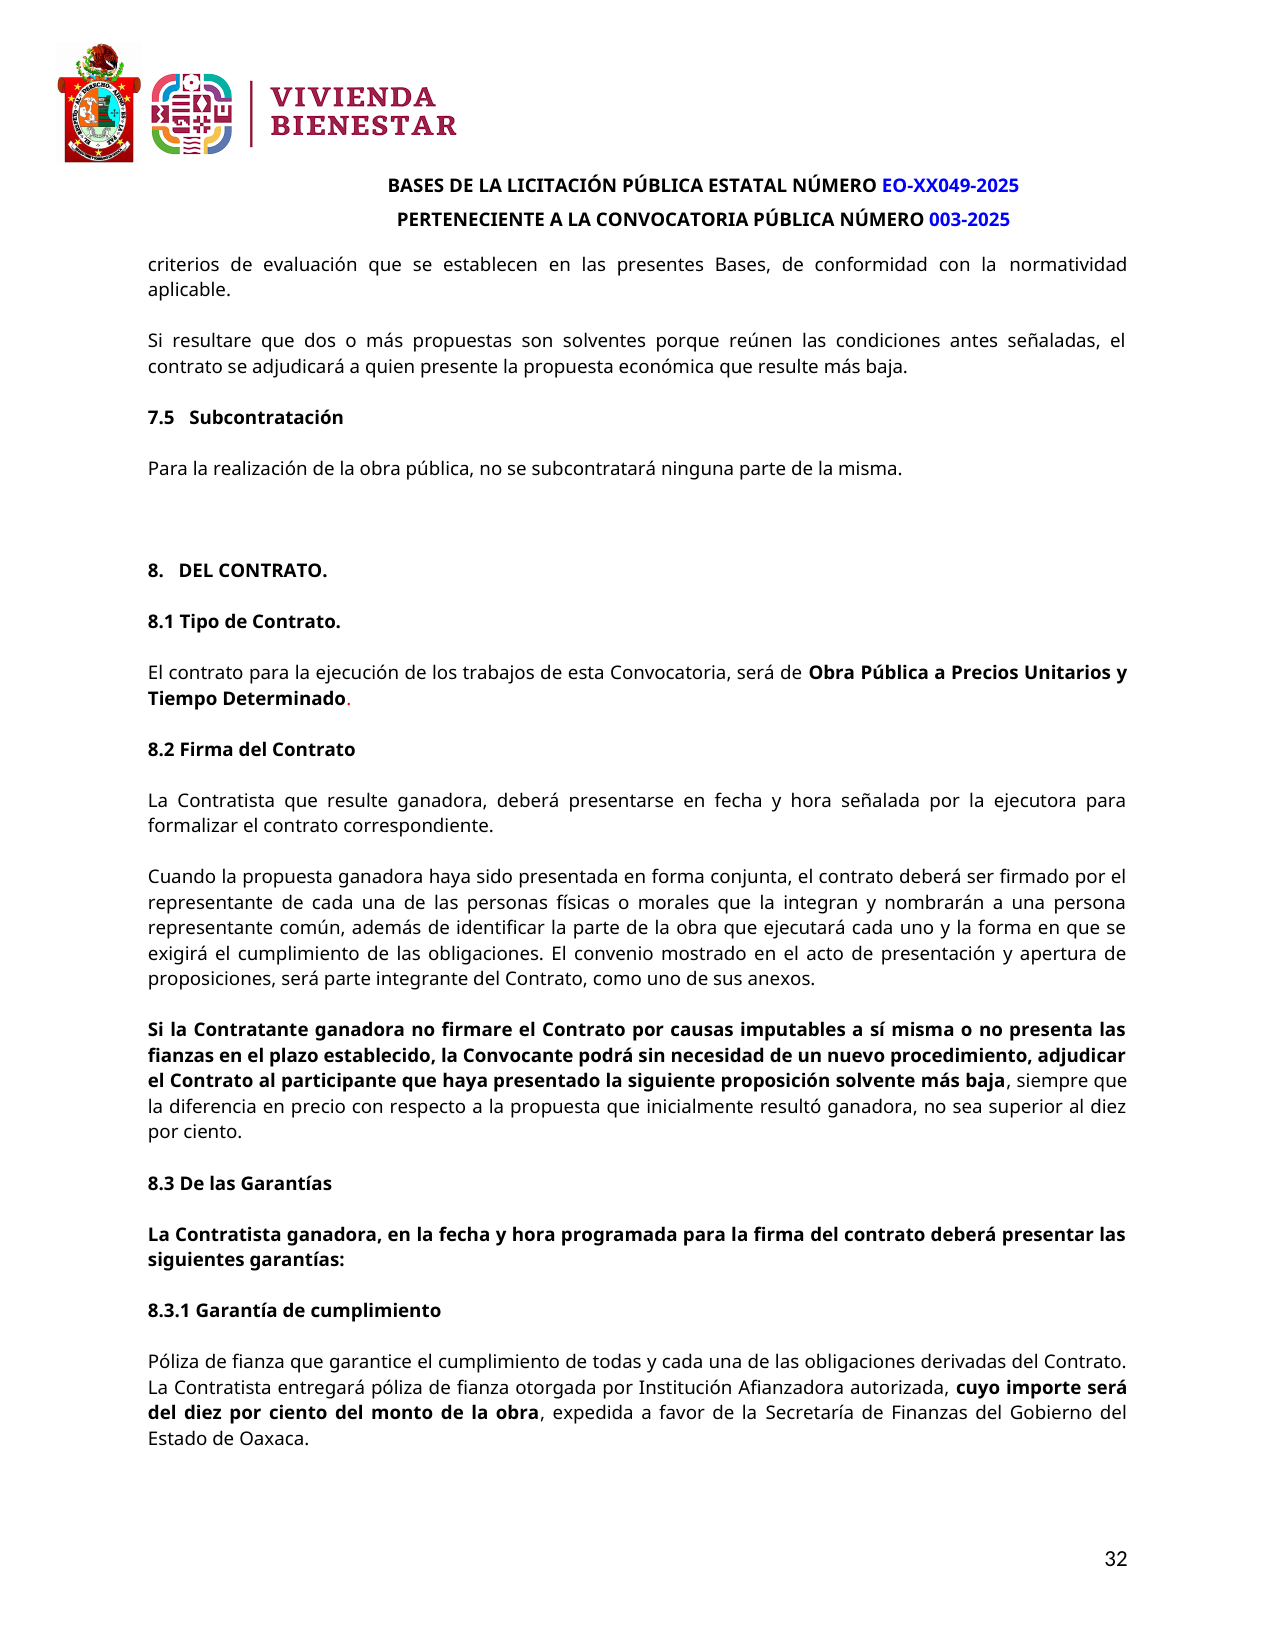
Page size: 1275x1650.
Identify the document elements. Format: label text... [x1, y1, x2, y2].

text Póliza de fianza que garantice el cumplimiento de todas y cada una de las obligaciones derivadas del Contrato. La Contratista entregará póliza de fianza otorgada por Institución Afianzadora autorizada, cuyo importe será del diez por ciento del monto de la obra, expedida a favor de la Secretaría de Finanzas del Gobierno del Estado de Oaxaca. [148, 1348, 1127, 1451]
text 8.3 De las Garantías [148, 1170, 1127, 1195]
picture [55, 42, 143, 165]
text Para la realización de la obra pública, no se subcontratará ninguna parte de la misma. [148, 455, 1127, 481]
text 8.1 Tipo de Contrato. [148, 608, 1127, 634]
text 8.2 Firma del Contrato [148, 736, 1127, 761]
picture [147, 66, 473, 163]
text La Contratista ganadora, en la fecha y hora programada para la firma del contrato deberá presentar las siguientes garantías: [148, 1221, 1127, 1272]
text El contrato para la ejecución de los trabajos de esta Convocatoria, será de Obra Pública a Precios Unitarios y Tiempo Determinado. [148, 659, 1127, 710]
text Si la Contratante ganadora no firmare el Contrato por causas imputables a sí misma o no presenta las fianzas en el plazo establecido, la Convocante podrá sin necesidad de un nuevo procedimiento, adjudicar el Contrato al participante que haya presentado la siguiente proposición solvente más baja, siempre que la diferencia en precio con respecto a la propuesta que inicialmente resultó ganadora, no sea superior al diez por ciento. [148, 1017, 1127, 1144]
text Si resultare que dos o más propuestas son solventes porque reúnen las condiciones antes señaladas, el contrato se adjudicará a quien presente la propuesta económica que resulte más baja. [148, 328, 1127, 379]
text La Contratista que resulte ganadora, deberá presentarse en fecha y hora señalada por la ejecutora para formalizar el contrato correspondiente. [148, 787, 1127, 838]
text 8.3.1 Garantía de cumplimiento [148, 1297, 1127, 1323]
text Cuando la propuesta ganadora haya sido presentada en forma conjunta, el contrato deberá ser firmado por el representante de cada una de las personas físicas o morales que la integran y nombrarán a una persona representante común, además de identificar la parte de la obra que ejecutará cada uno y la forma en que se exigirá el cumplimiento de las obligaciones. El convenio mostrado en el acto de presentación y apertura de proposiciones, será parte integrante del Contrato, como uno de sus anexos. [148, 863, 1127, 991]
text 7.5 Subcontratación [148, 404, 1127, 430]
text 8. DEL CONTRATO. [148, 557, 1127, 583]
